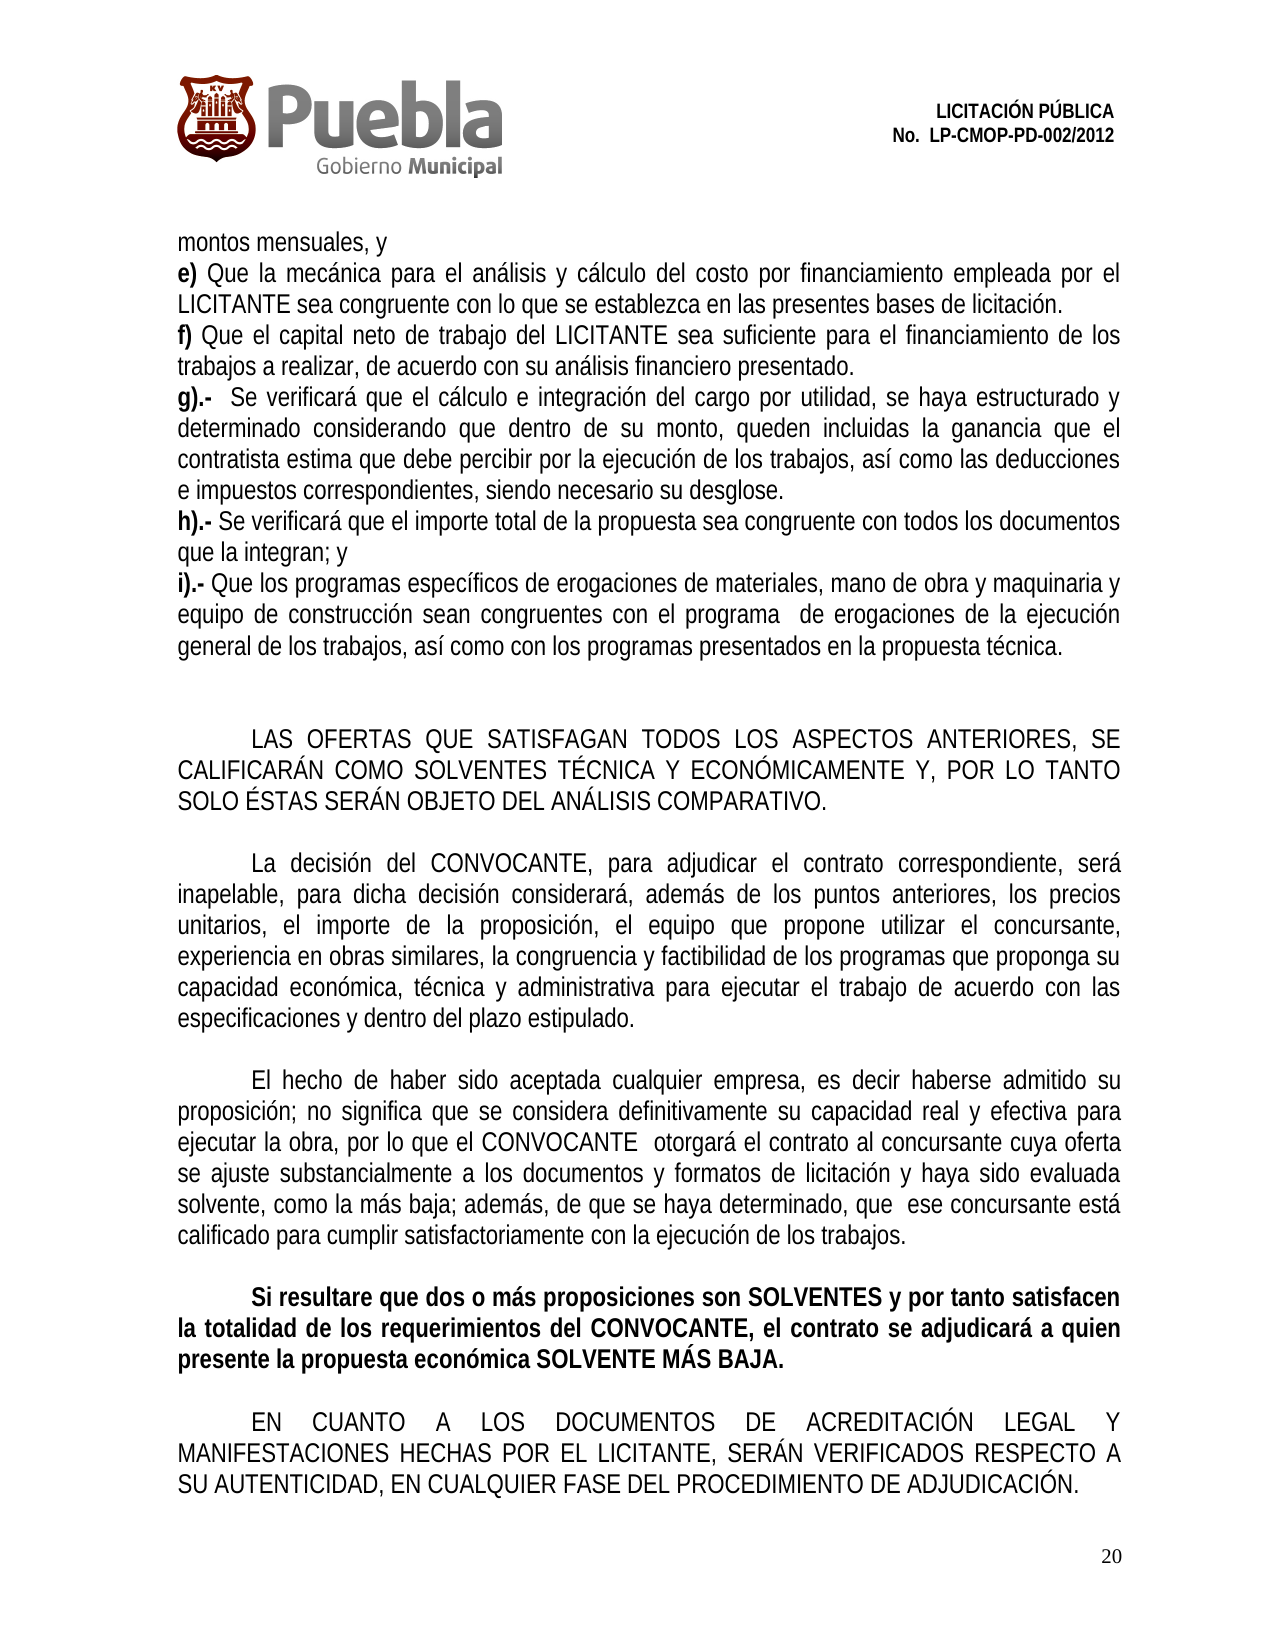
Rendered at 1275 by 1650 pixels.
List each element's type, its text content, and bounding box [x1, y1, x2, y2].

text EN CUANTO A LOS DOCUMENTOS DE ACREDITACIÓN LEGAL Y MANIFESTACIONES HECHAS POR EL LICITANTE, SERÁN VERIFICADOS RESPECTO A SU AUTENTICIDAD, EN CUALQUIER FASE DEL PROCEDIMIENTO DE ADJUDICACIÓN. [177, 1406, 1122, 1499]
text e) Que la mecánica para el análisis y cálculo del costo por financiamiento empleada por el LICITANTE sea congruente con lo que se establezca en las presentes bases de licitación. [177, 257, 1122, 319]
text Si resultare que dos o más proposiciones son SOLVENTES y por tanto satisfacen la totalidad de los requerimientos del CONVOCANTE, el contrato se adjudicará a quien presente la propuesta económica SOLVENTE MÁS BAJA. [177, 1282, 1122, 1375]
text h).- Se verificará que el importe total de la propuesta sea congruente con todos los documentos que la integran; y [177, 506, 1122, 568]
text f) Que el capital neto de trabajo del LICITANTE sea suficiente para el financiamiento de los trabajos a realizar, de acuerdo con su análisis financiero presentado. [177, 319, 1122, 381]
text La decisión del CONVOCANTE, para adjudicar el contrato correspondiente, será inapelable, para dicha decisión considerará, además de los puntos anteriores, los precios unitarios, el importe de la proposición, el equipo que propone utilizar el concursante, experiencia en obras similares, la congruencia y factibilidad de los programas que proponga su capacidad económica, técnica y administrativa para ejecutar el trabajo de acuerdo con las especificaciones y dentro del plazo estipulado. [177, 847, 1122, 1033]
picture [177, 75, 502, 178]
text El hecho de haber sido aceptada cualquier empresa, es decir haberse admitido su proposición; no significa que se considera definitivamente su capacidad real y efectiva para ejecutar la obra, por lo que el CONVOCANTE otorgará el contrato al concursante cuya oferta se ajuste substancialmente a los documentos y formatos de licitación y haya sido evaluada solvente, como la más baja; además, de que se haya determinado, que ese concursante está calificado para cumplir satisfactoriamente con la ejecución de los trabajos. [177, 1064, 1122, 1251]
text LAS OFERTAS QUE SATISFAGAN TODOS LOS ASPECTOS ANTERIORES, SE CALIFICARÁN COMO SOLVENTES TÉCNICA Y ECONÓMICAMENTE Y, POR LO TANTO SOLO ÉSTAS SERÁN OBJETO DEL ANÁLISIS COMPARATIVO. [177, 723, 1122, 816]
text d) Que el costo del financiamiento sea congruente con el programa de ejecución valorizado con montos mensuales, y [177, 226, 1122, 257]
text g).- Se verificará que el cálculo e integración del cargo por utilidad, se haya estructurado y determinado considerando que dentro de su monto, queden incluidas la ganancia que el contratista estima que debe percibir por la ejecución de los trabajos, así como las deducciones e impuestos correspondientes, siendo necesario su desglose. [177, 381, 1122, 506]
text i).- Que los programas específicos de erogaciones de materiales, mano de obra y maquinaria y equipo de construcción sean congruentes con el programa de erogaciones de la ejecución general de los trabajos, así como con los programas presentados en la propuesta técnica. [177, 568, 1122, 661]
